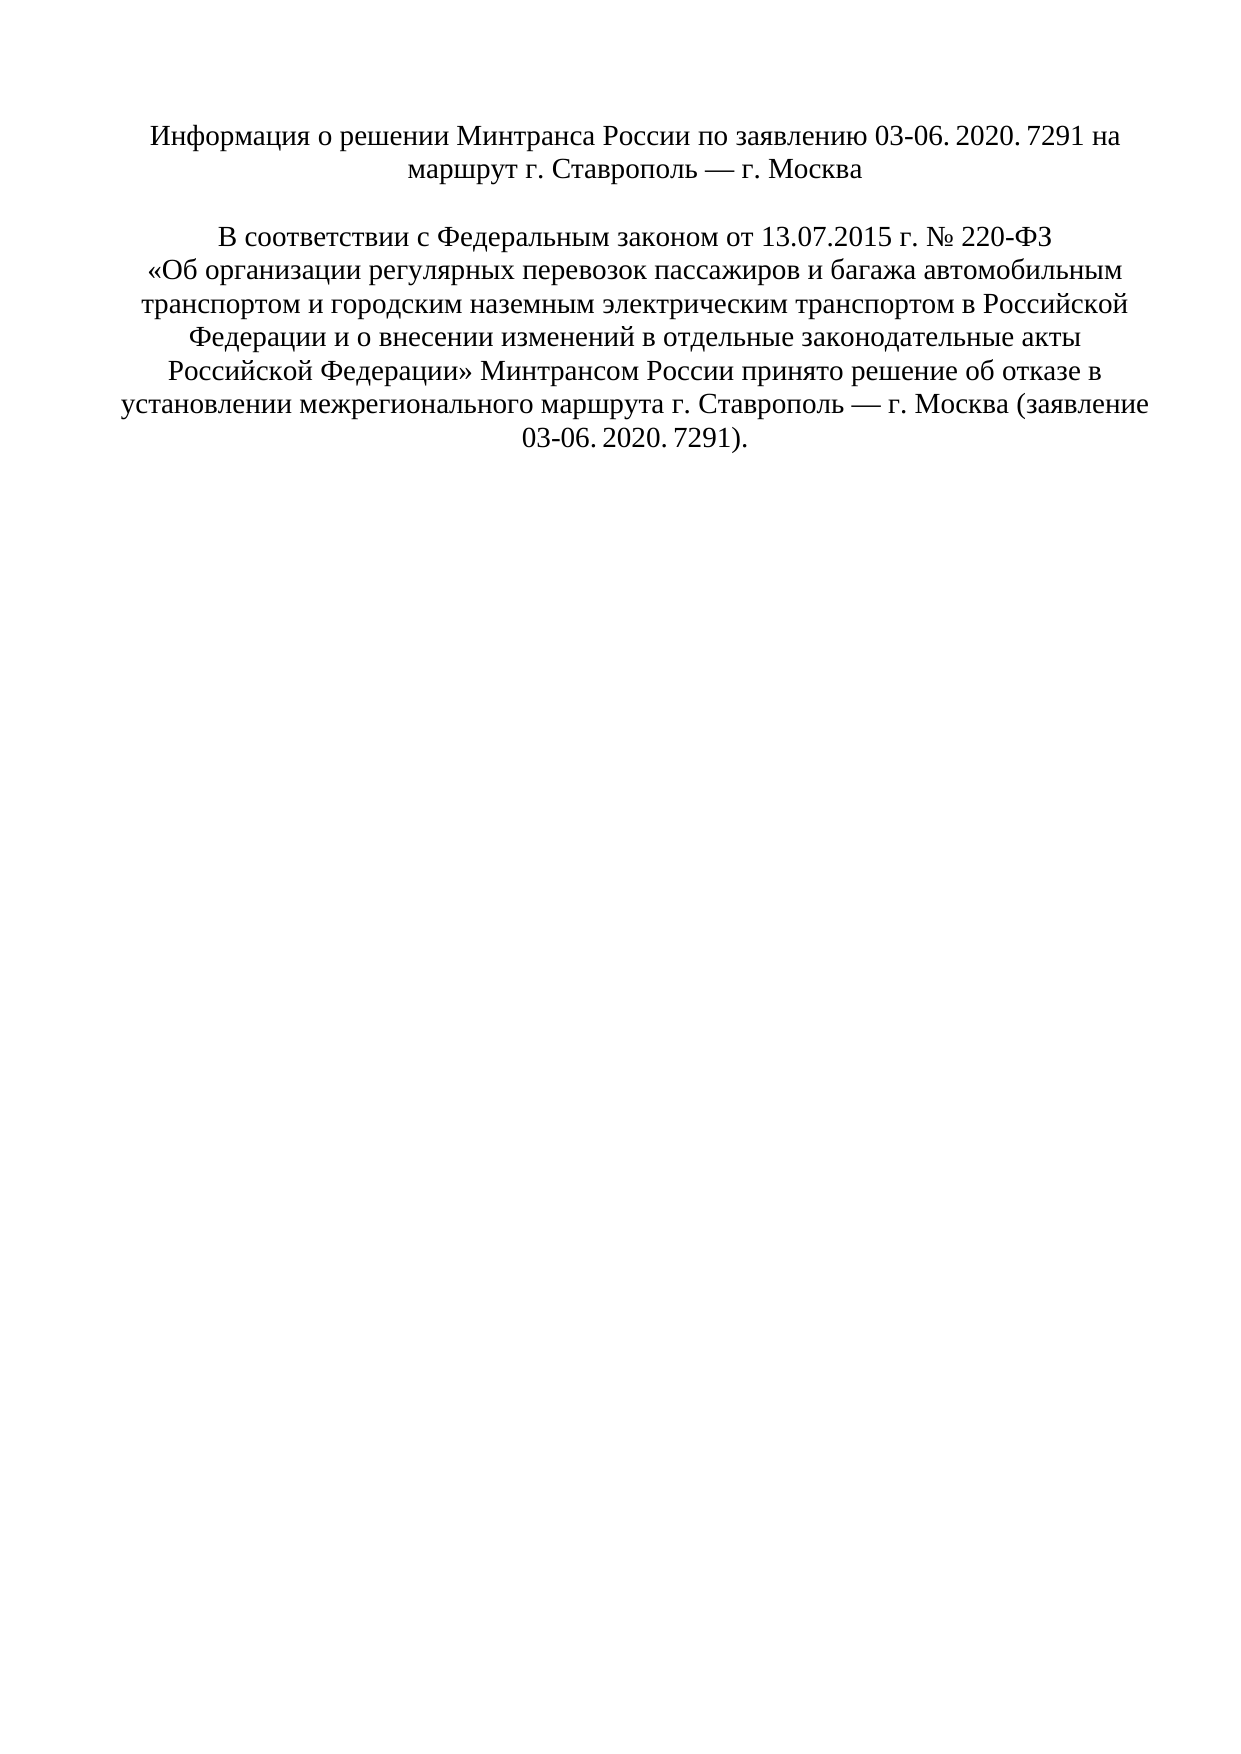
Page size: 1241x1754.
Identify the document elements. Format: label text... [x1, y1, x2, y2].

text Информация о решении Минтранса России по заявлению 03-06. 2020. 7291 на маршрут г. Ставрополь — г. Москва [118, 118, 1152, 185]
text В соответствии с Федеральным законом от 13.07.2015 г. № 220-ФЗ «Об организации регулярных перевозок пассажиров и багажа автомобильным транспортом и городским наземным электрическим транспортом в Российской Федерации и о внесении изменений в отдельные законодательные акты Российской Федерации» Минтрансом России принято решение об отказе в установлении межрегионального маршрута г. Ставрополь — г. Москва (заявление 03-06. 2020. 7291). [118, 219, 1152, 453]
